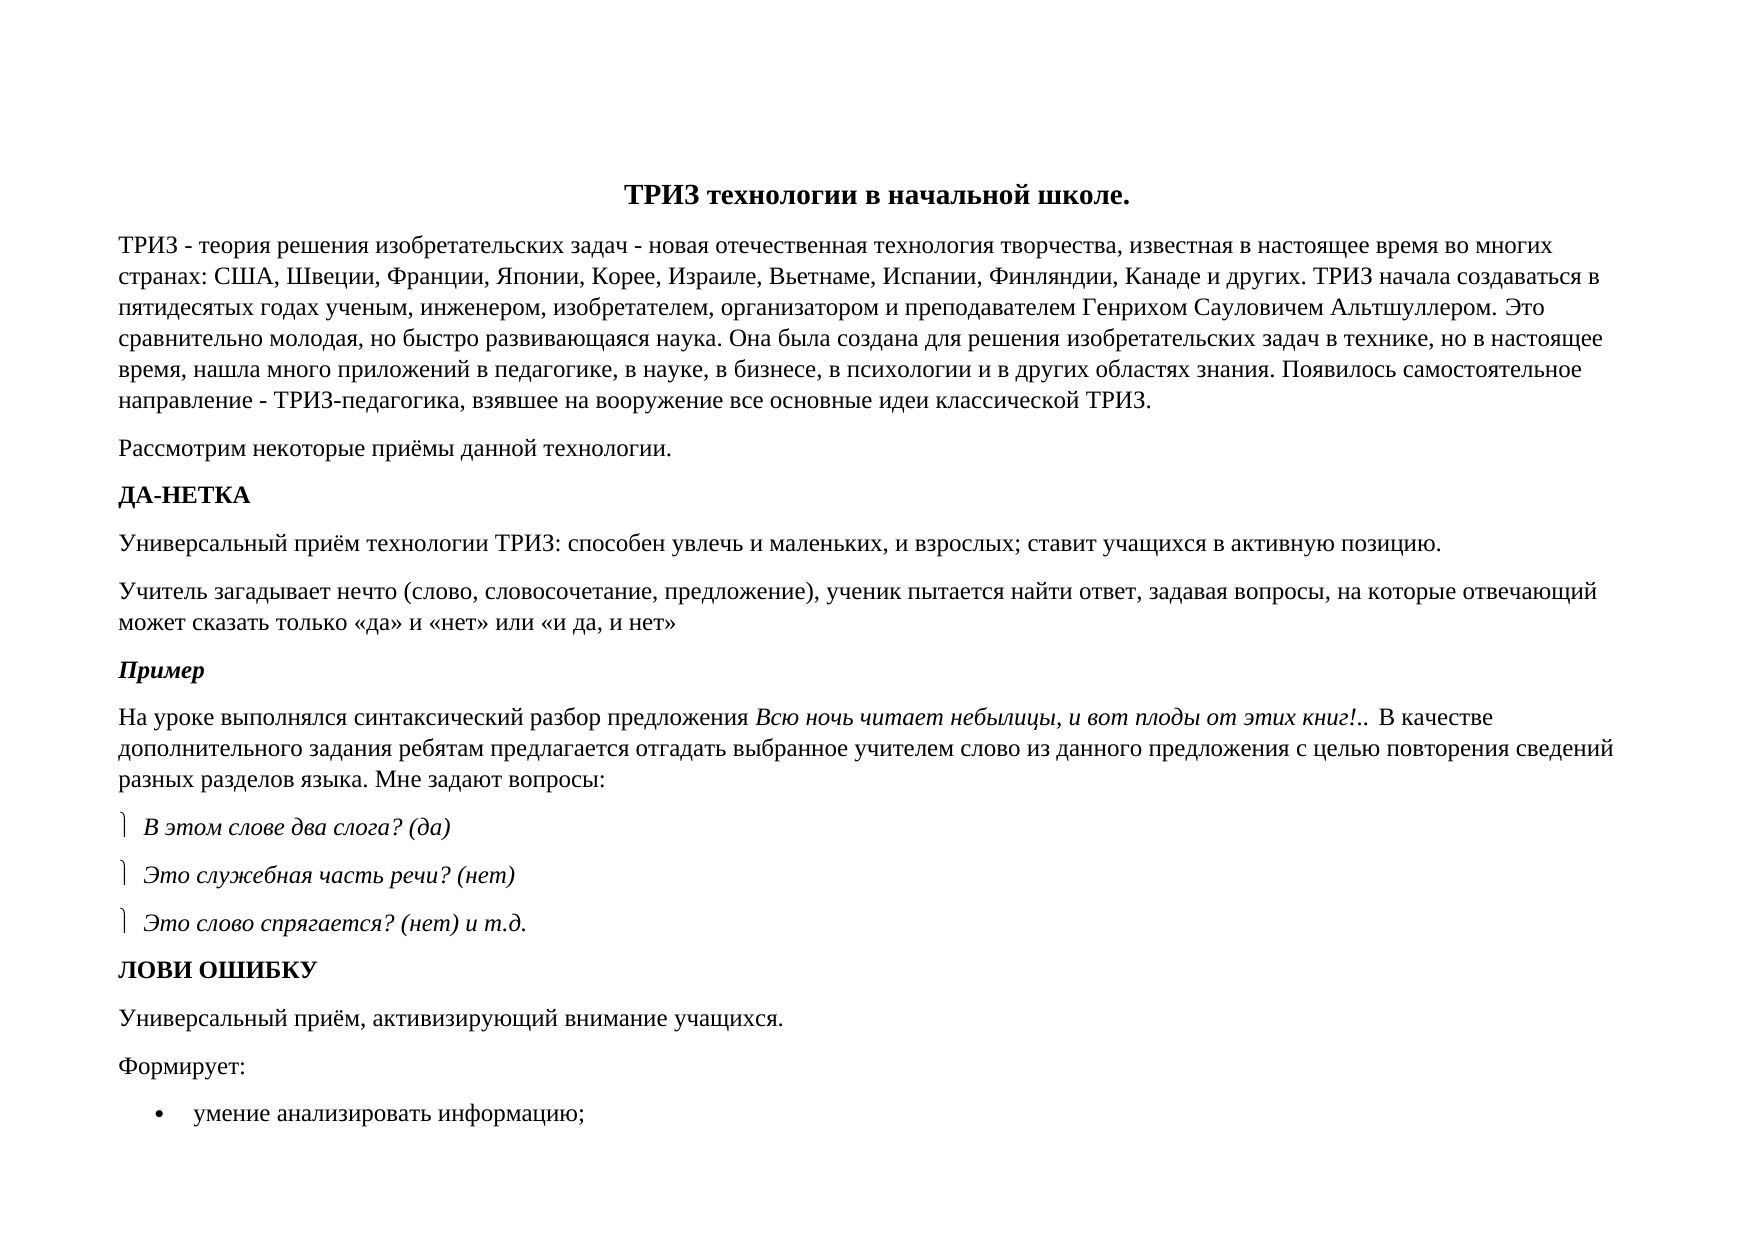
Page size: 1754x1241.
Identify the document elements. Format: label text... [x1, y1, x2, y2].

text ТРИЗ технологии в начальной школе. [118, 177, 1636, 211]
list умение анализировать информацию; [156, 1098, 1636, 1127]
text Формирует: [118, 1051, 1636, 1079]
text ТРИЗ - теория решения изобретательских задач - новая отечественная технология творчества, известная в настоящее время во многих странах: США, Швеции, Франции, Японии, Корее, Израиле, Вьетнаме, Испании, Финляндии, Канаде и других. ТРИЗ начала создаваться в пятидесятых годах ученым, инженером, изобретателем, организатором и преподавателем Генрихом Сауловичем Альтшуллером. Это сравнительно молодая, но быстро развивающаяся наука. Она была создана для решения изобретательских задач в технике, но в настоящее время, нашла много приложений в педагогике, в науке, в бизнесе, в психологии и в других областях знания. Появилось самостоятельное направление - ТРИЗ-педагогика, взявшее на вооружение все основные идеи классической ТРИЗ. [118, 230, 1636, 414]
text ЛОВИ ОШИБКУ [118, 955, 1636, 984]
text ДА-НЕТКА [118, 481, 1636, 509]
text Универсальный приём технологии ТРИЗ: способен увлечь и маленьких, и взрослых; ставит учащихся в активную позицию. [118, 528, 1636, 557]
text Учитель загадывает нечто (слово, словосочетание, предложение), ученик пытается найти ответ, задавая вопросы, на которые отвечающий может сказать только «да» и «нет» или «и да, и нет» [118, 576, 1636, 636]
text Это слово спрягается? (нет) и т.д. [118, 908, 1636, 936]
text На уроке выполнялся синтаксический разбор предложения Всю ночь читает небылицы, и вот плоды от этих книг!.. В качестве дополнительного задания ребятам предлагается отгадать выбранное учителем слово из данного предложения с целью повторения сведений разных разделов языка. Мне задают вопросы: [118, 702, 1636, 793]
text В этом слове два слога? (да) [118, 812, 1636, 841]
text Это служебная часть речи? (нет) [118, 860, 1636, 889]
text Универсальный приём, активизирующий внимание учащихся. [118, 1003, 1636, 1032]
text Рассмотрим некоторые приёмы данной технологии. [118, 433, 1636, 462]
text Пример [118, 655, 1636, 683]
